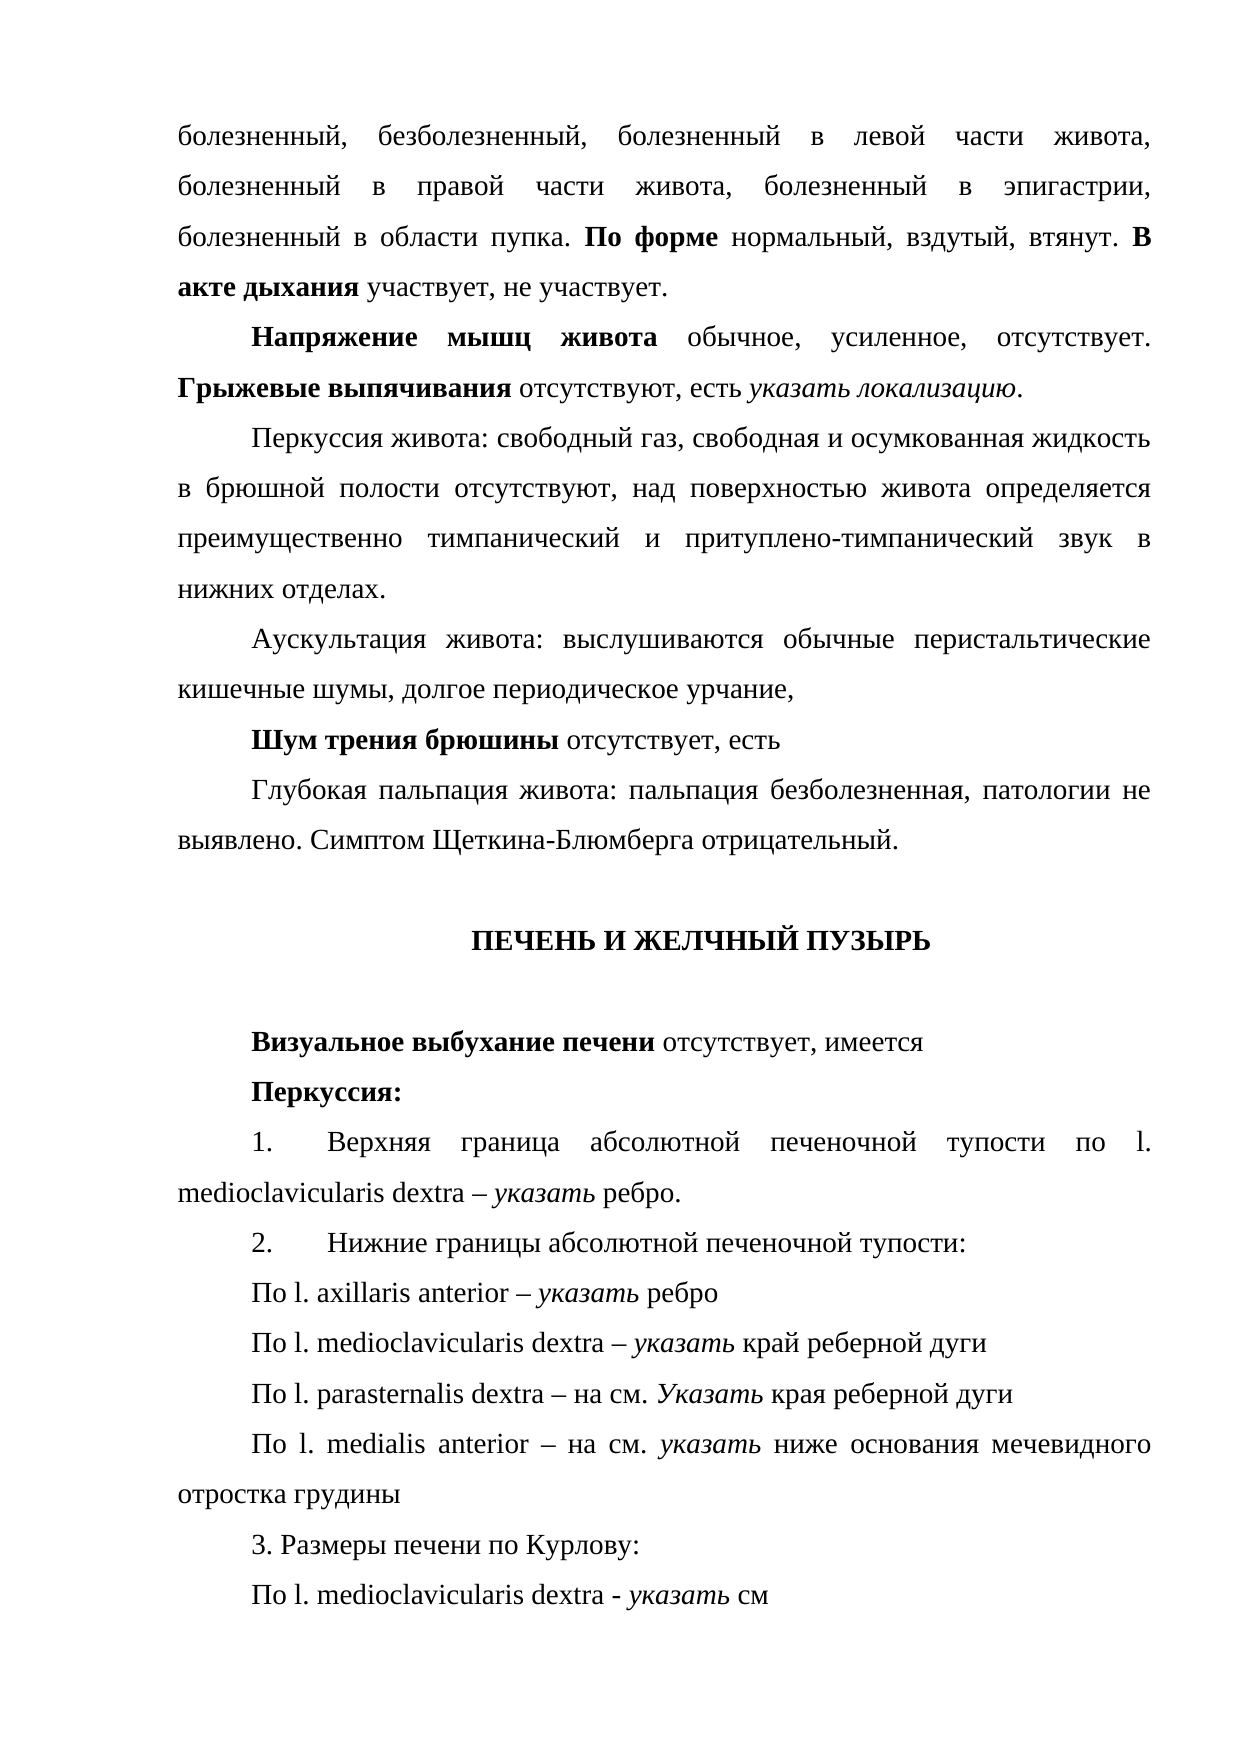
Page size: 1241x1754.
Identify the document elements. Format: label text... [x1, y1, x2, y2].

text Глубокая пальпация живота: пальпация безболезненная, патологии не выявлено. Симптом Щеткина-Блюмберга отрицательный. [177, 772, 1152, 856]
list Нижние границы абсолютной печеночной тупости: [177, 1225, 1152, 1258]
text Напряжение мышц живота обычное, усиленное, отсутствует. Грыжевые выпячивания отсутствуют, есть указать локализацию. [177, 319, 1152, 403]
subtitle ПЕЧЕНЬ И ЖЕЛЧНЫЙ ПУЗЫРЬ [177, 923, 1152, 957]
text По l. axillaris anterior – указать ребро [177, 1275, 1152, 1309]
text По l. parasternalis dextra – на см. Указать края реберной дуги [177, 1376, 1152, 1409]
text Перкуссия живота: свободный газ, свободная и осумкованная жидкость в брюшной полости отсутствуют, над поверхностью живота определяется преимущественно тимпанический и притуплено-тимпанический звук в нижних отделах. [177, 420, 1152, 604]
text По l. medioclavicularis dextra - указать см [177, 1577, 1152, 1611]
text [177, 118, 1152, 303]
text Визуальное выбухание печени отсутствует, имеется [177, 1024, 1152, 1057]
text Шум трения брюшины отсутствует, есть [177, 722, 1152, 755]
text 3. Размеры печени по Курлову: [177, 1527, 1152, 1560]
text По l. medioclavicularis dextra – указать край реберной дуги [177, 1326, 1152, 1359]
list Верхняя граница абсолютной печеночной тупости по l. medioclavicularis dextra – указать ребро. [177, 1124, 1152, 1208]
text По l. medialis anterior – на см. указать ниже основания мечевидного отростка грудины [177, 1426, 1152, 1510]
text Перкуссия: [177, 1074, 1152, 1108]
text Аускультация живота: выслушиваются обычные перистальтические кишечные шумы, долгое периодическое урчание, [177, 621, 1152, 705]
